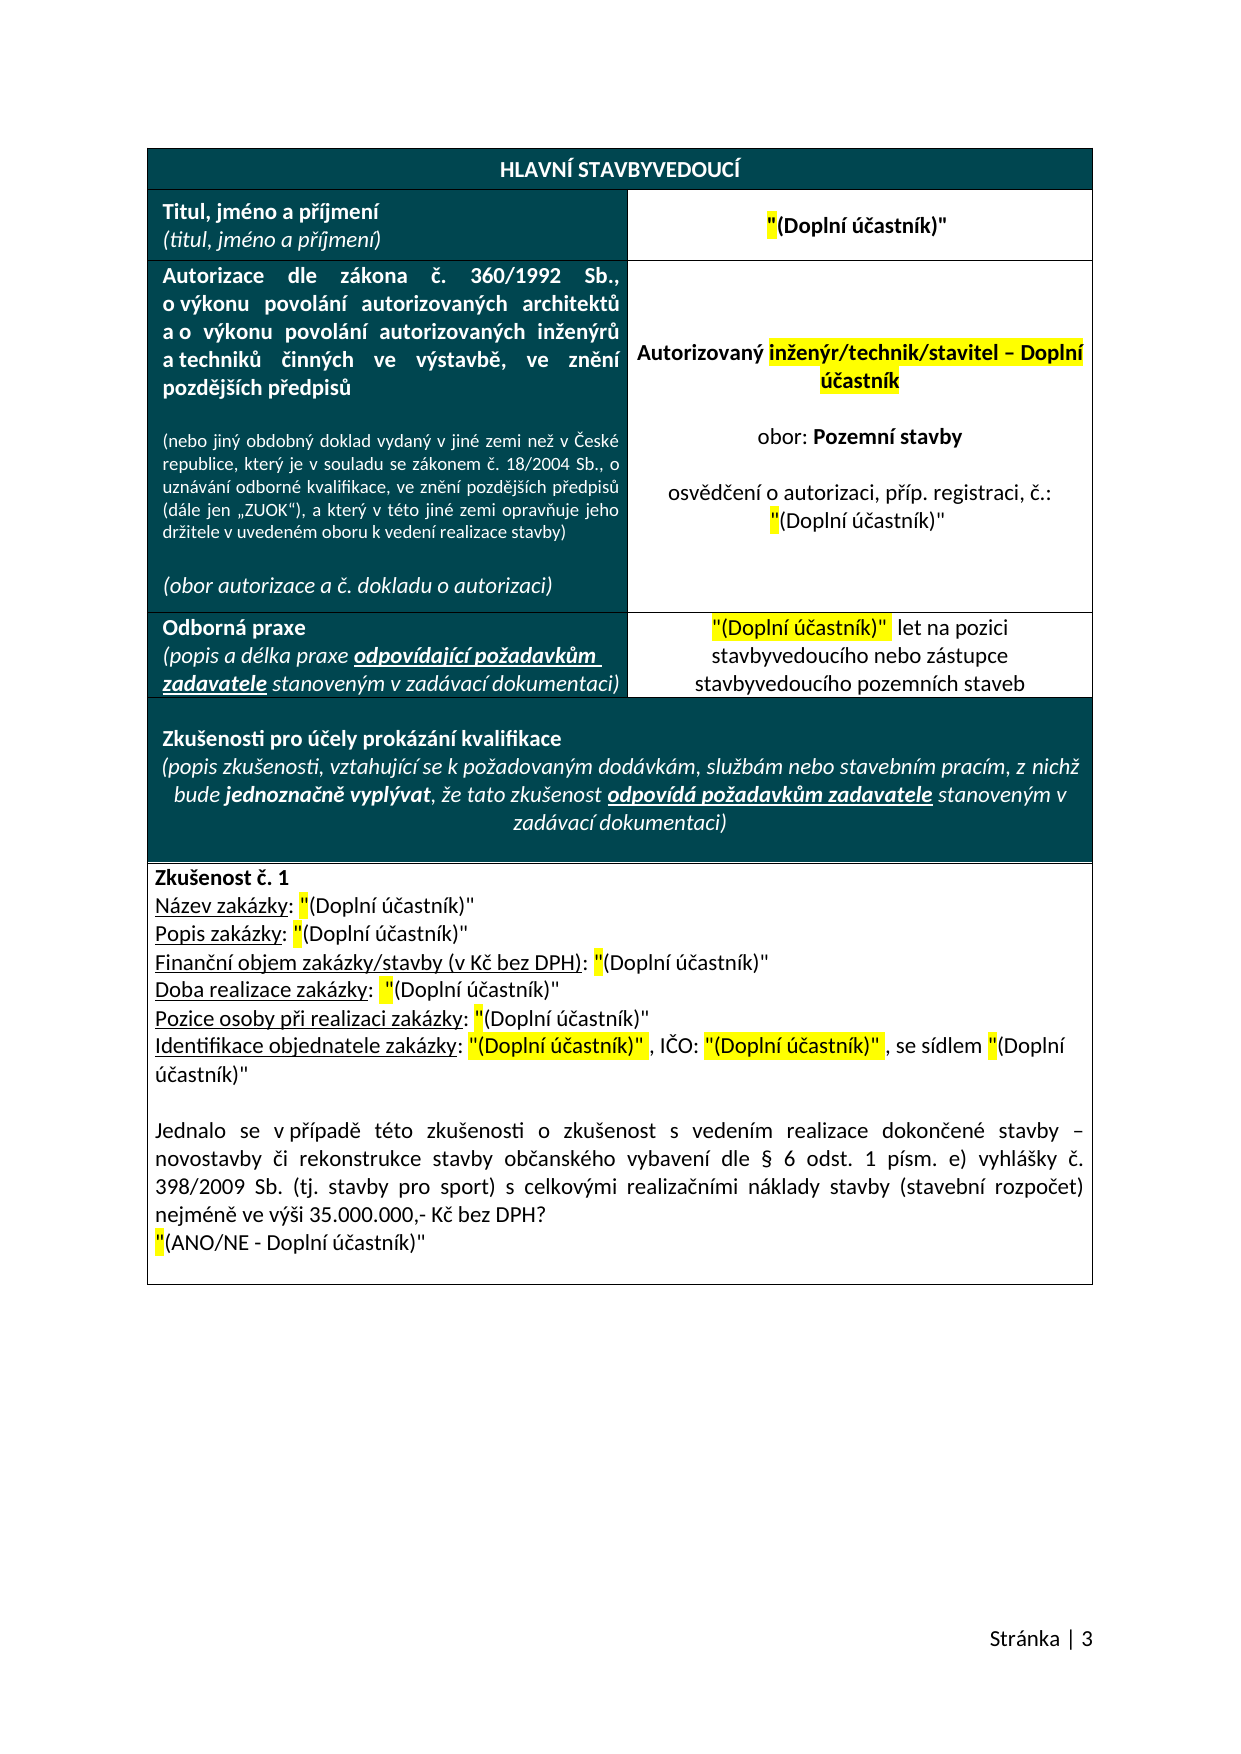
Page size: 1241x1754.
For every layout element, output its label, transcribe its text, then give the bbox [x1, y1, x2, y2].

table_cell Zkušenosti pro účely prokázání kvalifikace (popis zkušenosti, vztahující se k požadovaným dodávkám, službám nebo stavebním pracím, z nichž bude jednoznačně vyplývat, že tato zkušenost odpovídá požadavkům zadavatele stanoveným v zadávací dokumentaci) [148, 698, 1092, 862]
table_cell let na pozici stavbyvedoucího nebo zástupce stavbyvedoucího pozemních staveb [628, 613, 1092, 697]
table_cell [628, 190, 1092, 260]
table_cell Titul, jméno a příjmení (titul, jméno a příjmení) [148, 190, 627, 260]
table_cell Zkušenost č. 1 Název zakázky: Popis zakázky: Finanční objem zakázky/stavby (v Kč bez DPH): Doba realizace zakázky: Pozice osoby při realizaci zakázky: Identifikace objednatele zakázky: , IČO: , se sídlem Jednalo se v případě této zkušenosti o zkušenost s vedením realizace dokončené stavby – novostavby či rekonstrukce stavby občanského vybavení dle § 6 odst. 1 písm. e) vyhlášky č. 398/2009 Sb. (tj. stavby pro sport) s celkovými realizačními náklady stavby (stavební rozpočet) nejméně ve výši 35.000.000,- Kč bez DPH? [148, 864, 1092, 1284]
table_cell Autorizovaný inženýr/technik/stavitel – Doplní účastník obor: Pozemní stavby osvědčení o autorizaci, příp. registraci, č.: [628, 261, 1092, 612]
table_cell Odborná praxe (popis a délka praxe odpovídající požadavkům zadavatele stanoveným v zadávací dokumentaci) [148, 613, 627, 697]
table_header HLAVNÍ stavbyvedoucí [148, 149, 1092, 189]
table_cell Autorizace dle zákona č. 360/1992 Sb., o výkonu povolání autorizovaných architektů a o výkonu povolání autorizovaných inženýrů a techniků činných ve výstavbě, ve znění pozdějších předpisů (nebo jiný obdobný doklad vydaný v jiné zemi než v České republice, který je v souladu se zákonem č. 18/2004 Sb., o uznávání odborné kvalifikace, ve znění pozdějších předpisů (dále jen „ZUOK“), a který v této jiné zemi opravňuje jeho držitele v uvedeném oboru k vedení realizace stavby) (obor autorizace a č. dokladu o autorizaci) [148, 261, 627, 612]
